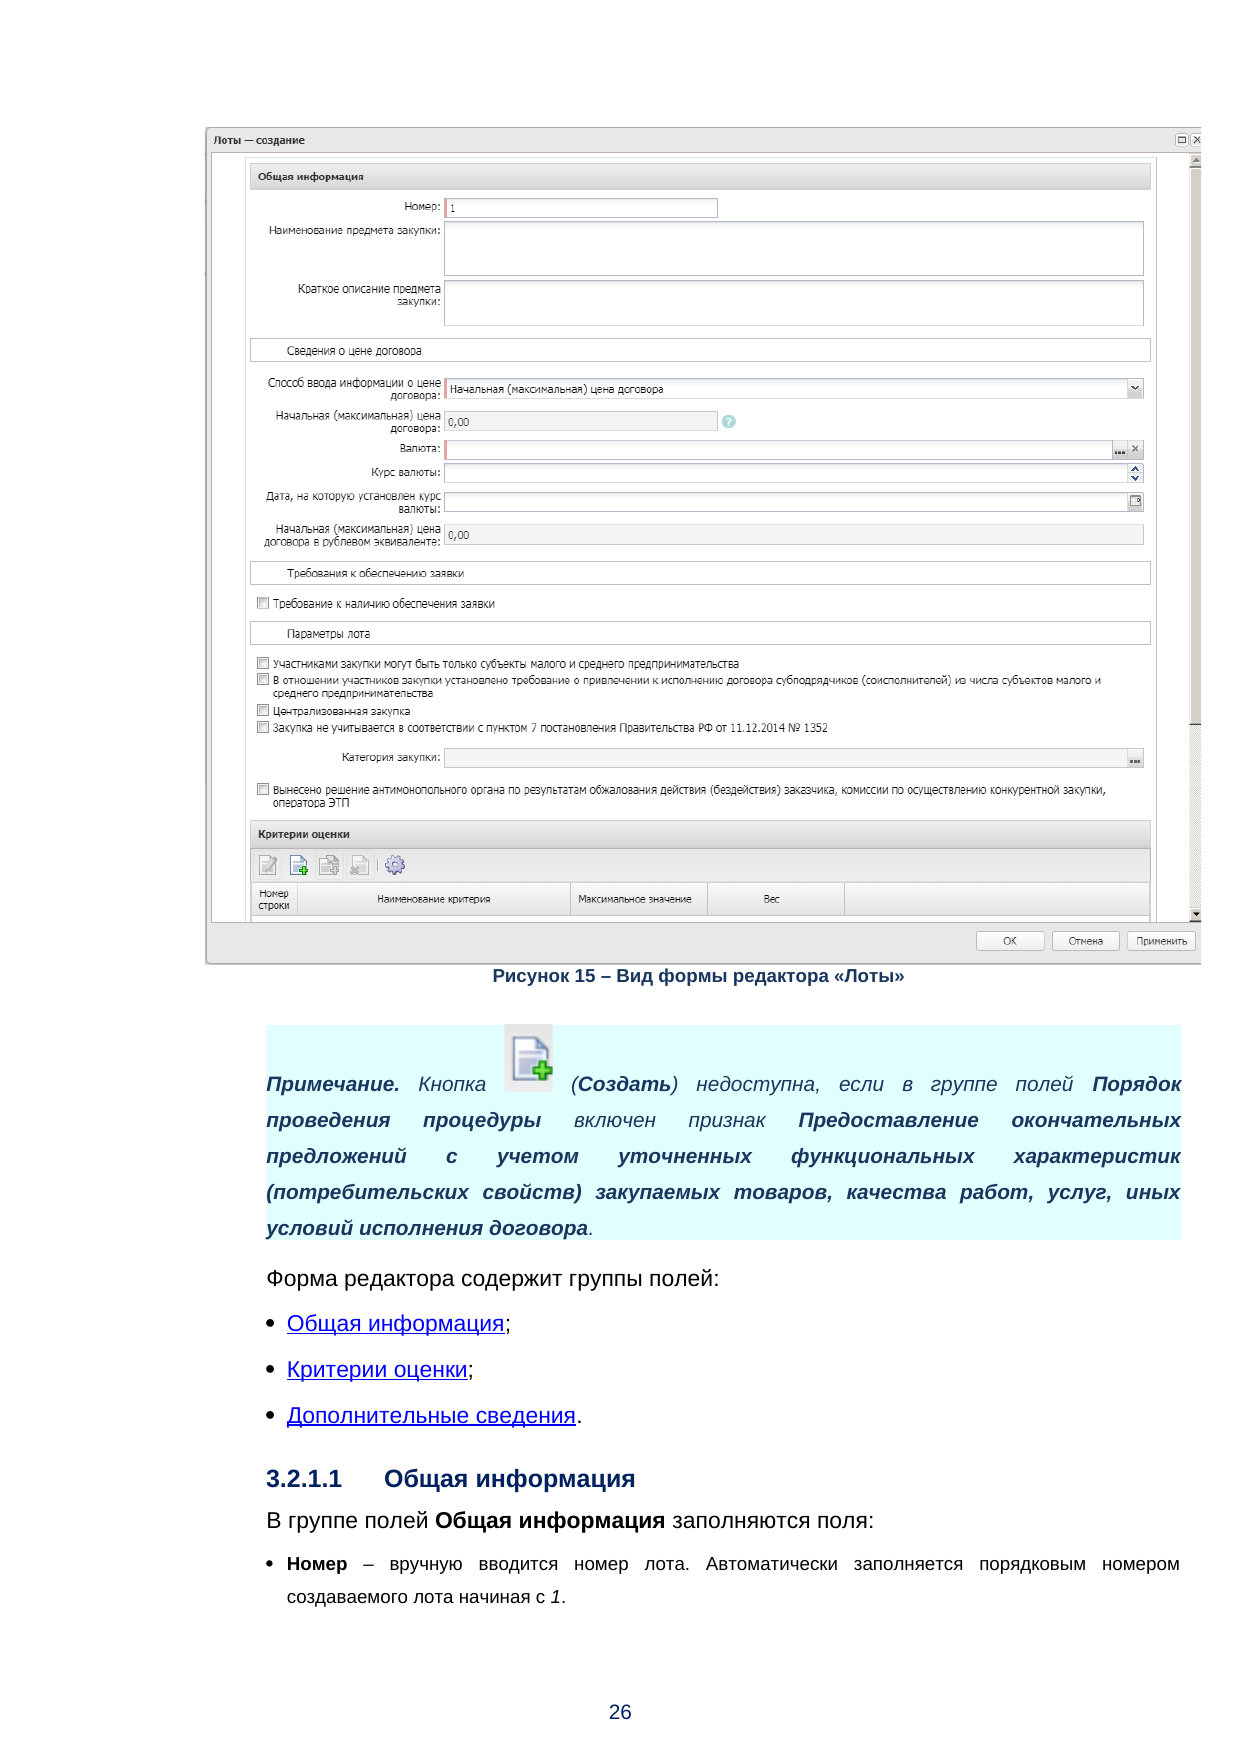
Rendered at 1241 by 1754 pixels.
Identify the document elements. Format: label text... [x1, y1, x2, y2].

picture [504, 1024, 553, 1092]
list Общая информация; [266, 1310, 1181, 1337]
text Форма редактора содержит группы полей: [177, 1264, 1181, 1291]
text Примечание. Кнопка (Создать) недоступна, если в группе полей Порядок проведения процедуры включен признак Предоставление окончательных предложений с учетом уточненных функциональных характеристик (потребительских свойств) закупаемых товаров, качества работ, услуг, иных условий исполнения договора. [266, 1025, 1181, 1240]
subtitle Общая информация [266, 1464, 1181, 1493]
picture [204, 127, 1202, 965]
list Номер – вручную вводится номер лота. Автоматически заполняется порядковым номером создаваемого лота начиная с 1. [266, 1553, 1181, 1607]
list Дополнительные сведения. [266, 1402, 1181, 1428]
text В группе полей Общая информация заполняются поля: [177, 1507, 1181, 1534]
list Критерии оценки; [266, 1356, 1181, 1382]
